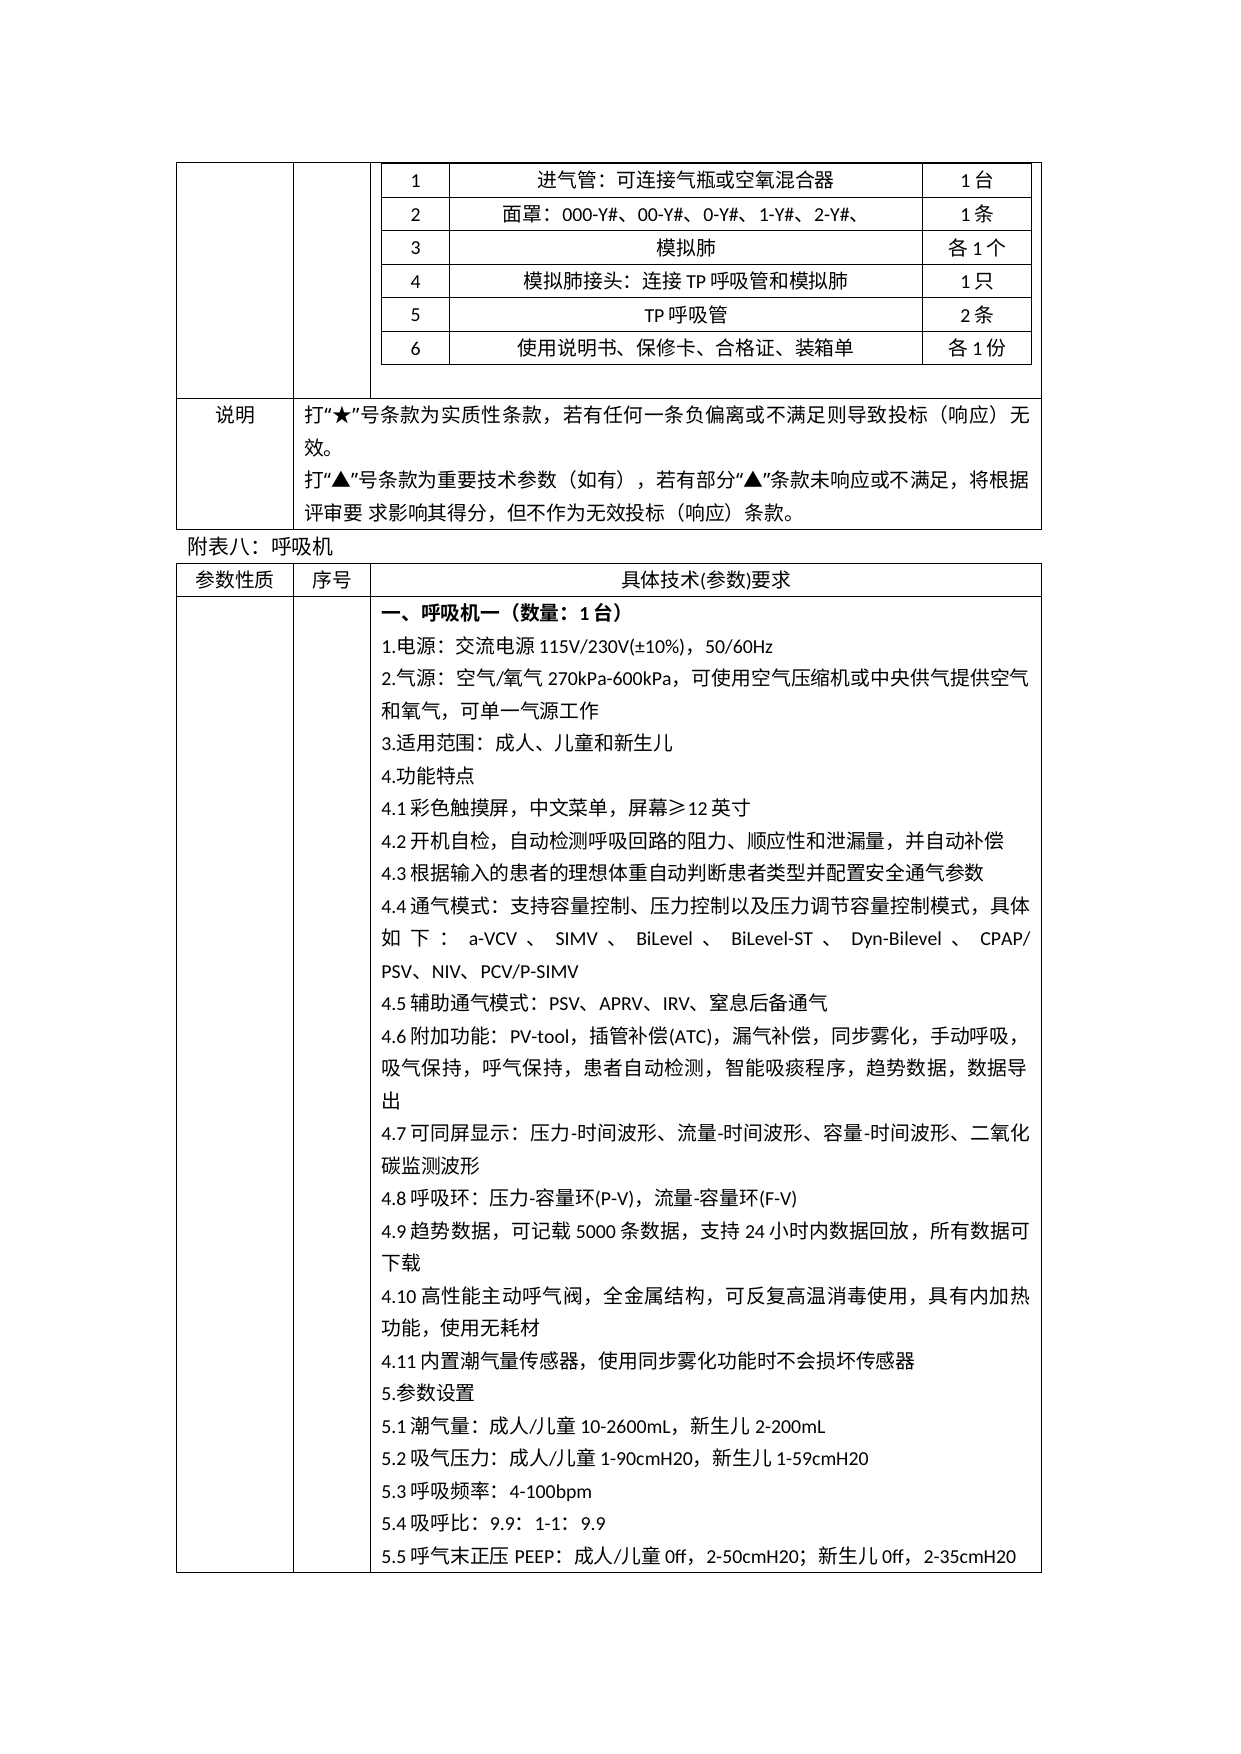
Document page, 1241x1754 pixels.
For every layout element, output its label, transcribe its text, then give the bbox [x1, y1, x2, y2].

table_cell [371, 597, 1041, 1572]
table_cell [177, 597, 293, 1572]
table_header 序号 [294, 564, 370, 596]
table_cell [294, 163, 370, 398]
table_cell 打“★”号条款为实质性条款，若有任何一条负偏离或不满足则导致投标（响应）无效。 打“▲”号条款为重要技术参数（如有），若有部分“▲”条款未响应或不满足，将根据评审要 求影响其得分，但不作为无效投标（响应）条款。 [294, 399, 1041, 529]
text 附表八：呼吸机 [187, 530, 1053, 562]
table_cell 说明 [177, 399, 293, 529]
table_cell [371, 163, 1041, 398]
table_header 参数性质 [177, 564, 293, 596]
table_cell [294, 597, 370, 1572]
table_cell [177, 163, 293, 398]
table_header 具体技术(参数)要求 [371, 564, 1041, 596]
